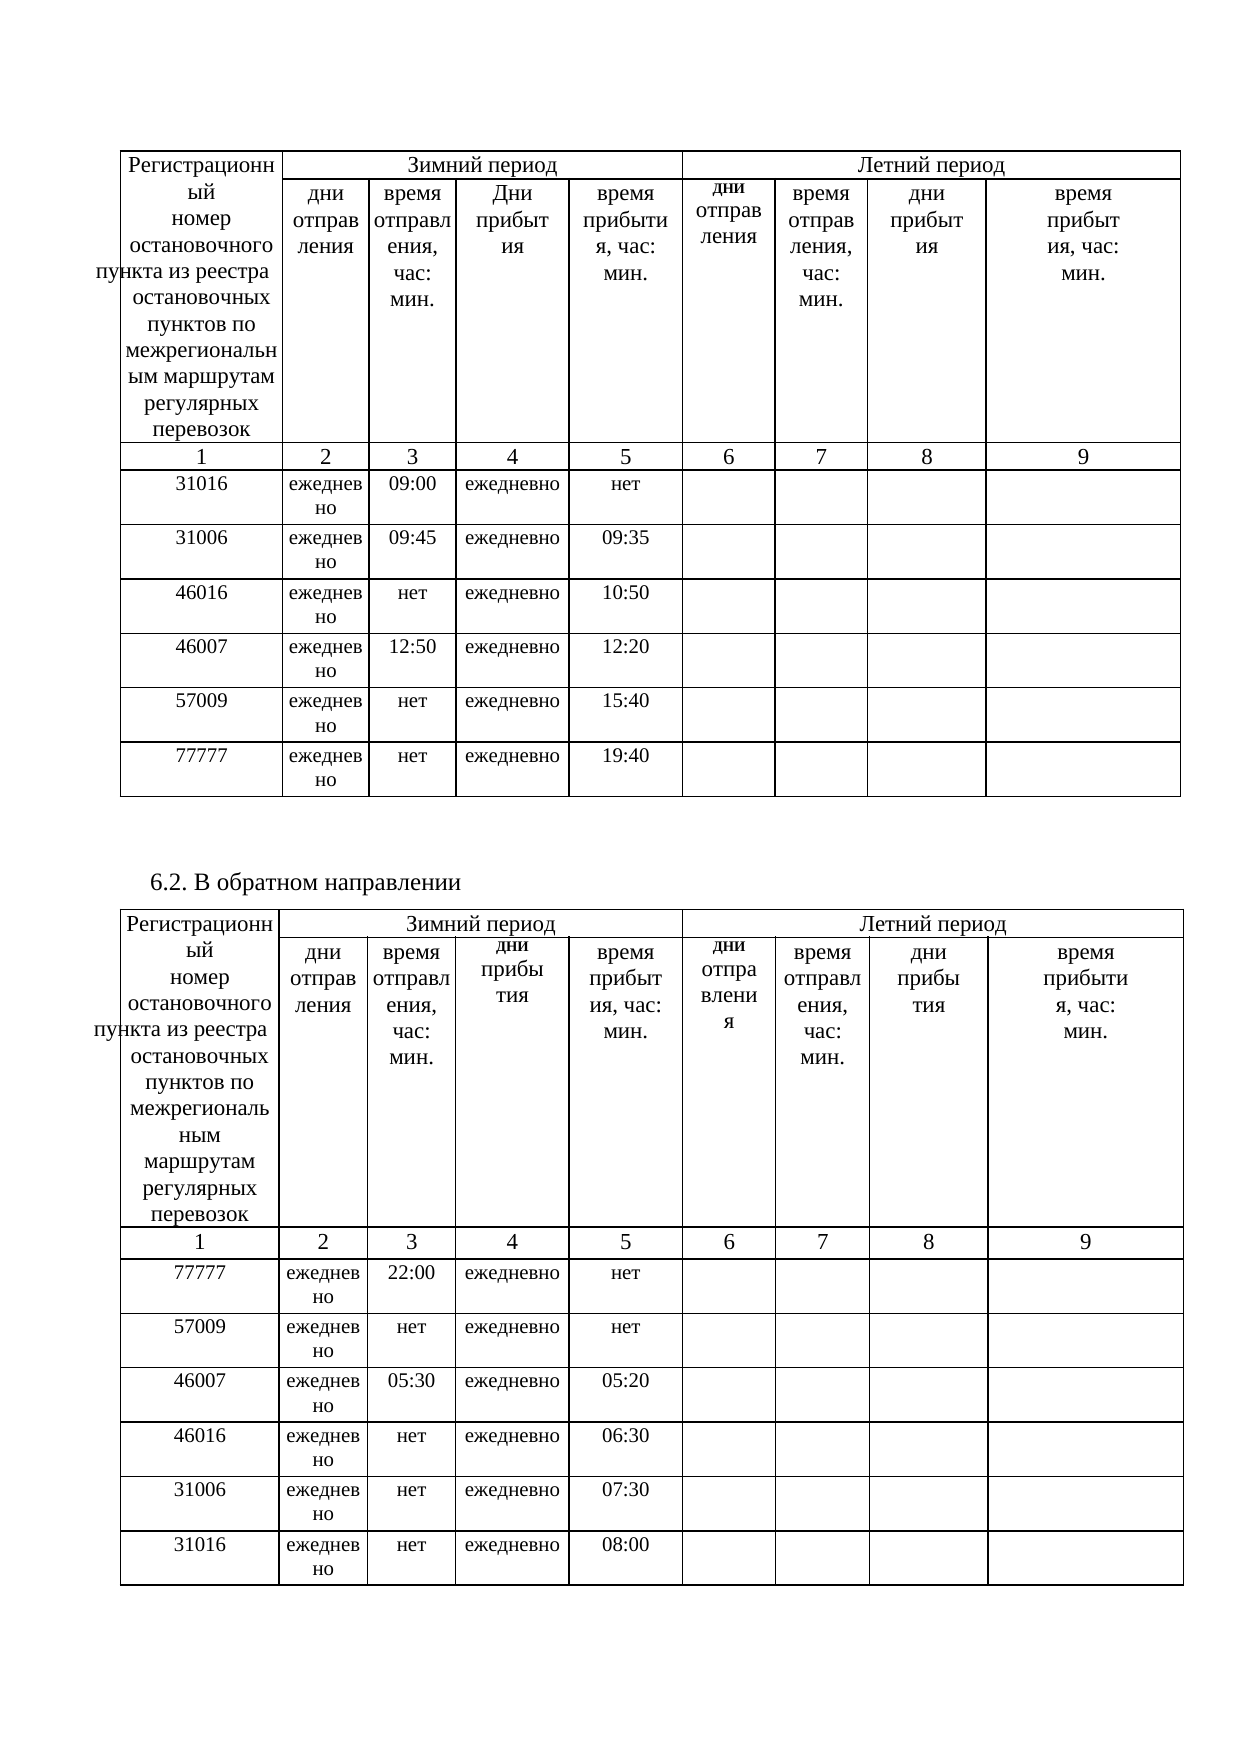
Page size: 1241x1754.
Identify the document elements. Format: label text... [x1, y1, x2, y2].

table_cell 46007 [121, 1368, 278, 1421]
table_cell [683, 1260, 775, 1312]
table_cell 15:40 [570, 688, 682, 741]
table_cell дни отправ ления [283, 180, 368, 441]
table_cell [987, 580, 1180, 632]
table_cell ежедневно [456, 1368, 568, 1421]
table_cell [776, 1477, 869, 1530]
table_cell [870, 1532, 987, 1584]
table_cell 46016 [121, 1423, 278, 1476]
table_cell 07:30 [570, 1477, 682, 1530]
table_cell [683, 634, 774, 687]
table_cell время отправл ения, час: мин. [776, 938, 869, 1226]
table_cell дни прибыт ия [868, 180, 985, 441]
table_cell нет [368, 1423, 455, 1476]
table_cell 2 [280, 1228, 367, 1258]
table_cell нет [370, 580, 455, 632]
table_cell ДНИ прибы тия [456, 938, 568, 1226]
table_cell Дни прибыт ия [457, 180, 568, 441]
table_cell [683, 1423, 775, 1476]
table_cell 22:00 [368, 1260, 455, 1312]
table_cell время прибыт ия, час: мин. [987, 180, 1180, 441]
table_cell 8 [868, 443, 985, 469]
table_cell ежедневно [280, 1314, 367, 1367]
table_cell 7 [776, 443, 867, 469]
table_cell ежедневно [280, 1368, 367, 1421]
table_cell 19:40 [570, 743, 682, 796]
table_cell время прибыт ия, час: мин. [570, 938, 682, 1226]
table_cell время отправл ения, час: мин. [368, 938, 455, 1226]
table_cell дни прибы тия [870, 938, 987, 1226]
text 6.2. В обратном направлении [150, 867, 1090, 896]
table_cell время прибыти я, час: мин. [570, 180, 682, 441]
table_cell нет [370, 743, 455, 796]
table_cell 12:20 [570, 634, 682, 687]
table_cell 10:50 [570, 580, 682, 632]
table_cell 31016 [121, 471, 282, 524]
table_cell 3 [370, 443, 455, 469]
table_cell время отправ ления, час: мин. [776, 180, 867, 441]
table_cell ДНИ отправ ления [683, 180, 774, 441]
table_cell [870, 1260, 987, 1312]
table_cell 9 [987, 443, 1180, 469]
table_cell [987, 743, 1180, 796]
table_cell ежедневно [283, 525, 368, 578]
table_cell ежедневно [456, 1532, 568, 1584]
table_cell [776, 1368, 869, 1421]
table_cell нет [570, 1260, 682, 1312]
table_cell 77777 [121, 743, 282, 796]
table_cell [987, 471, 1180, 524]
table_cell 4 [457, 443, 568, 469]
table_cell ежедневно [457, 525, 568, 578]
table_cell время прибыти я, час: мин. [989, 938, 1183, 1226]
table_cell [683, 1477, 775, 1530]
table_cell нет [570, 471, 682, 524]
table_cell [776, 688, 867, 741]
table_header Зимний период [280, 910, 682, 936]
table_cell 31006 [121, 1477, 278, 1530]
table_cell дни отправ ления [280, 938, 367, 1226]
table_cell ежедневно [283, 688, 368, 741]
table_cell [989, 1423, 1183, 1476]
table_cell [776, 1314, 869, 1367]
table_cell ежедневно [456, 1314, 568, 1367]
table_cell 31016 [121, 1532, 278, 1584]
table_cell [683, 1532, 775, 1584]
table_cell 57009 [121, 688, 282, 741]
table_cell [683, 580, 774, 632]
table_cell 31006 [121, 525, 282, 578]
table_cell [868, 688, 985, 741]
table_cell ежедневно [280, 1477, 367, 1530]
table_cell 6 [683, 1228, 775, 1258]
table_cell [683, 743, 774, 796]
table_cell [989, 1477, 1183, 1530]
table_cell 05:20 [570, 1368, 682, 1421]
table_cell 1 [121, 443, 282, 469]
table_cell [776, 634, 867, 687]
table_cell ежедневно [457, 580, 568, 632]
table_cell нет [368, 1532, 455, 1584]
table_cell [870, 1314, 987, 1367]
table_cell [989, 1314, 1183, 1367]
table_cell 46016 [121, 580, 282, 632]
table_cell ежедневно [457, 688, 568, 741]
table_cell [776, 743, 867, 796]
table_cell 09:00 [370, 471, 455, 524]
table_cell [987, 688, 1180, 741]
table_cell ежедневно [283, 743, 368, 796]
table_cell ежедневно [457, 634, 568, 687]
table_cell [870, 1423, 987, 1476]
table_cell 5 [570, 1228, 682, 1258]
table_cell 2 [283, 443, 368, 469]
table_cell [989, 1532, 1183, 1584]
table_cell [776, 1532, 869, 1584]
table_cell ежедневно [283, 471, 368, 524]
table_cell нет [570, 1314, 682, 1367]
table_cell нет [370, 688, 455, 741]
table_cell [683, 1314, 775, 1367]
table_cell 05:30 [368, 1368, 455, 1421]
table_cell ежедневно [280, 1260, 367, 1312]
table_cell ежедневно [283, 634, 368, 687]
table_cell 6 [683, 443, 774, 469]
table_cell ежедневно [280, 1532, 367, 1584]
table_header Летний период [683, 910, 1183, 936]
table_cell [683, 688, 774, 741]
table_cell [776, 580, 867, 632]
table_cell [868, 634, 985, 687]
table_cell 8 [870, 1228, 987, 1258]
table_cell [683, 1368, 775, 1421]
table_cell 5 [570, 443, 682, 469]
table_header Регистрационный номер остановочного пункта из реестра остановочных пунктов по межрегиональным маршрутам регулярных перевозок [121, 152, 282, 441]
table_header Зимний период [283, 152, 682, 178]
table_cell [989, 1368, 1183, 1421]
table_cell 09:45 [370, 525, 455, 578]
table_cell [989, 1260, 1183, 1312]
table_cell [987, 634, 1180, 687]
table_cell 77777 [121, 1260, 278, 1312]
table_cell 46007 [121, 634, 282, 687]
table_cell 06:30 [570, 1423, 682, 1476]
table_cell [987, 525, 1180, 578]
table_cell ежедневно [456, 1260, 568, 1312]
table_cell [776, 471, 867, 524]
table_cell ежедневно [283, 580, 368, 632]
table_cell [868, 471, 985, 524]
table_cell ежедневно [280, 1423, 367, 1476]
table_cell 09:35 [570, 525, 682, 578]
table_cell ежедневно [457, 471, 568, 524]
table_cell нет [368, 1314, 455, 1367]
table_cell время отправл ения, час: мин. [370, 180, 455, 441]
table_cell ДНИ отпра влени я [683, 938, 775, 1226]
table_cell [868, 525, 985, 578]
table_cell 9 [989, 1228, 1183, 1258]
table_cell ежедневно [456, 1423, 568, 1476]
table_cell [870, 1368, 987, 1421]
table_cell 57009 [121, 1314, 278, 1367]
table_cell [776, 525, 867, 578]
table_cell [868, 743, 985, 796]
table_header Летний период [683, 152, 1180, 178]
table_cell [776, 1423, 869, 1476]
table_cell ежедневно [457, 743, 568, 796]
table_cell [683, 471, 774, 524]
table_cell нет [368, 1477, 455, 1530]
table_cell 1 [121, 1228, 278, 1258]
table_cell [776, 1260, 869, 1312]
table_cell ежедневно [456, 1477, 568, 1530]
table_cell 12:50 [370, 634, 455, 687]
table_cell [683, 525, 774, 578]
table_cell [868, 580, 985, 632]
table_cell [870, 1477, 987, 1530]
table_header Регистрационный номер остановочного пункта из реестра остановочных пунктов по межрегиональным маршрутам регулярных перевозок [121, 910, 278, 1226]
table_cell 08:00 [570, 1532, 682, 1584]
table_cell 3 [368, 1228, 455, 1258]
table_cell 7 [776, 1228, 869, 1258]
table_cell 4 [456, 1228, 568, 1258]
